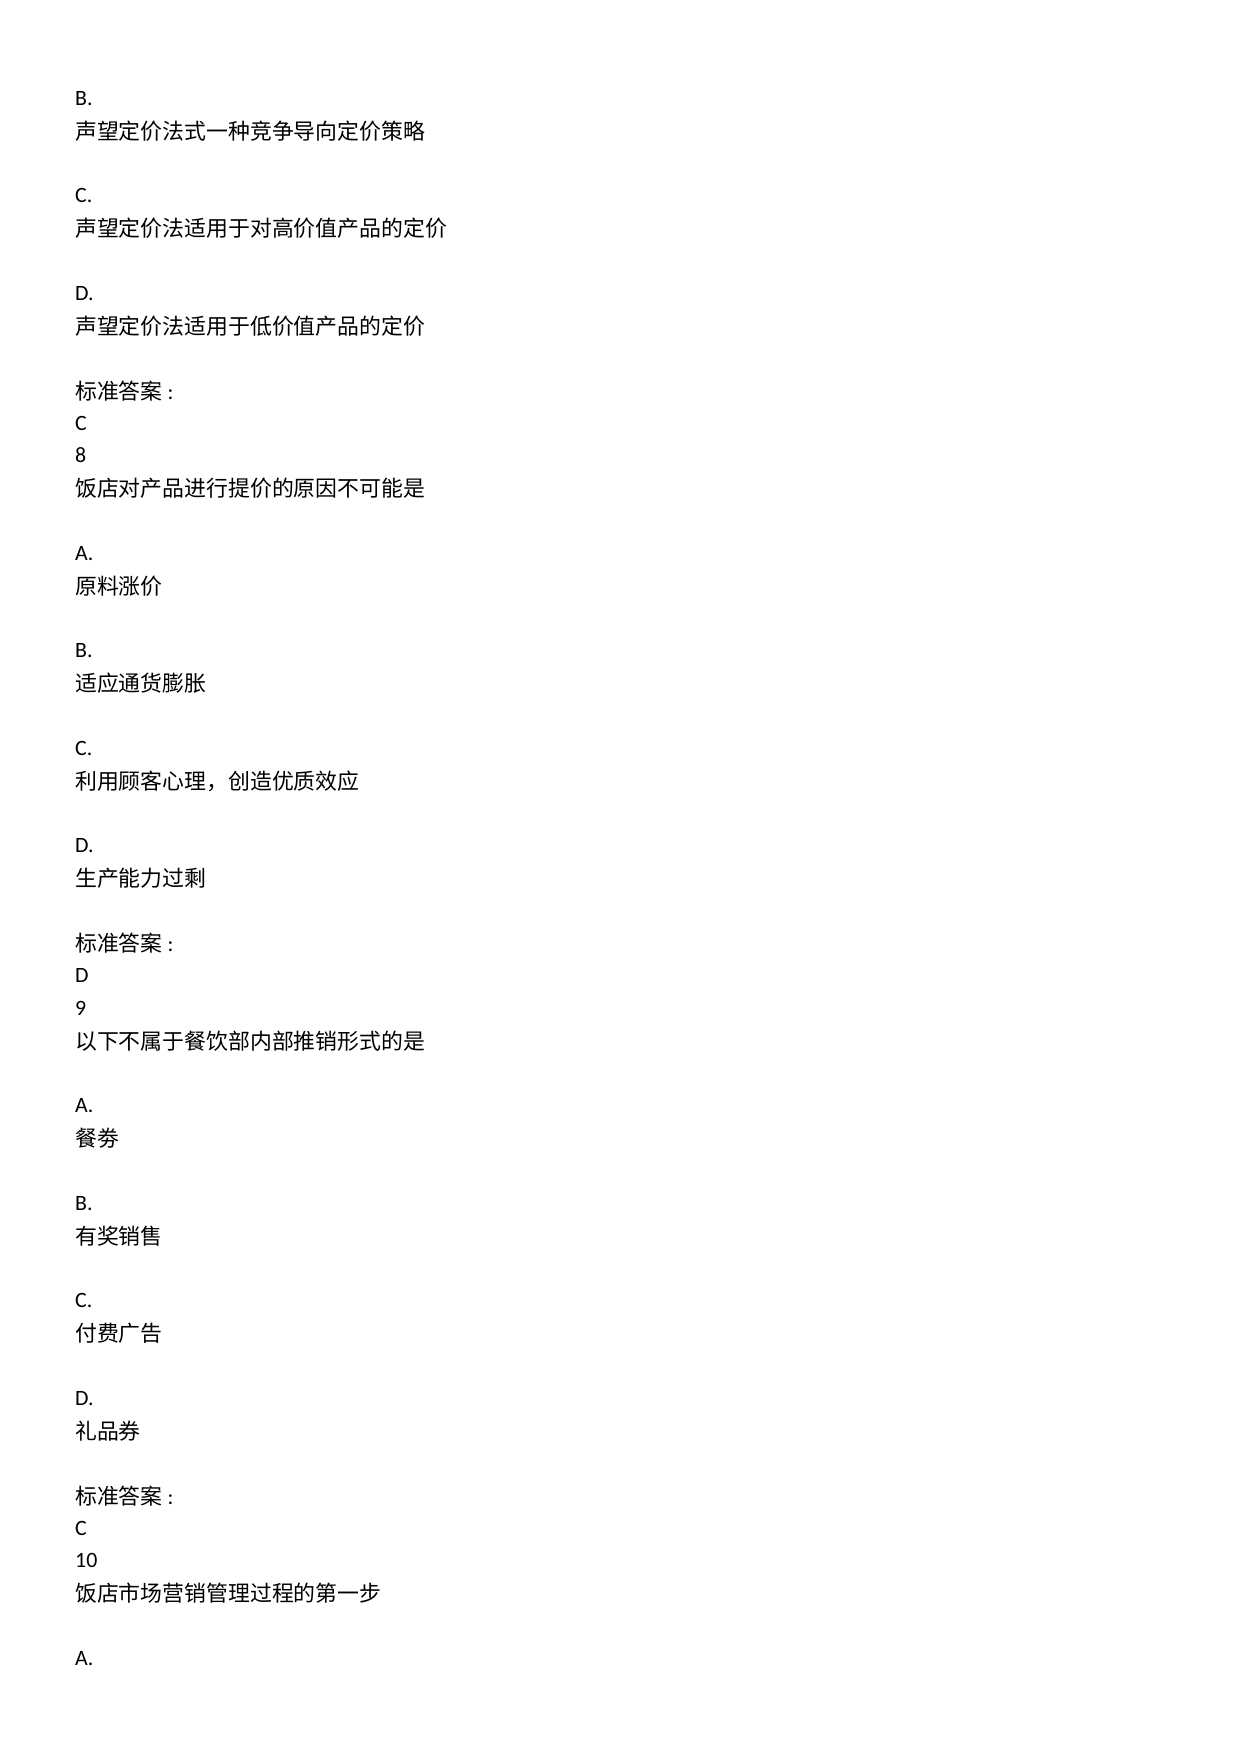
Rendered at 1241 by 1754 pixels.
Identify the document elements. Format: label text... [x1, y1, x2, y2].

text D. [75, 828, 1165, 861]
text 原料涨价 [75, 568, 1165, 601]
text 标准答案 : [75, 926, 1165, 958]
text 声望定价法适用于低价值产品的定价 [75, 308, 1165, 341]
text B. [75, 633, 1165, 666]
text D [75, 958, 1165, 991]
text A. [75, 536, 1165, 568]
text C. [75, 731, 1165, 763]
text 付费广告 [75, 1316, 1165, 1348]
text 8 [75, 438, 1165, 471]
text 利用顾客心理，创造优质效应 [75, 763, 1165, 796]
text 标准答案 : [75, 373, 1165, 406]
text C [75, 406, 1165, 438]
text A. [75, 1088, 1165, 1121]
text B. [75, 81, 1165, 113]
text C. [75, 1283, 1165, 1316]
text A. [75, 1641, 1165, 1673]
text 标准答案 : [75, 1478, 1165, 1511]
text 餐劵 [75, 1121, 1165, 1153]
text 9 [75, 991, 1165, 1023]
text 生产能力过剩 [75, 861, 1165, 893]
text D. [75, 1381, 1165, 1413]
text 声望定价法适用于对高价值产品的定价 [75, 211, 1165, 243]
text 声望定价法式一种竞争导向定价策略 [75, 113, 1165, 146]
text 有奖销售 [75, 1218, 1165, 1251]
text C. [75, 178, 1165, 211]
text D. [75, 276, 1165, 308]
text 饭店市场营销管理过程的第一步 [75, 1576, 1165, 1608]
text 礼品券 [75, 1413, 1165, 1446]
text 饭店对产品进行提价的原因不可能是 [75, 471, 1165, 503]
text B. [75, 1186, 1165, 1218]
text 10 [75, 1543, 1165, 1576]
text 以下不属于餐饮部内部推销形式的是 [75, 1023, 1165, 1056]
text 适应通货膨胀 [75, 666, 1165, 698]
text C [75, 1511, 1165, 1543]
